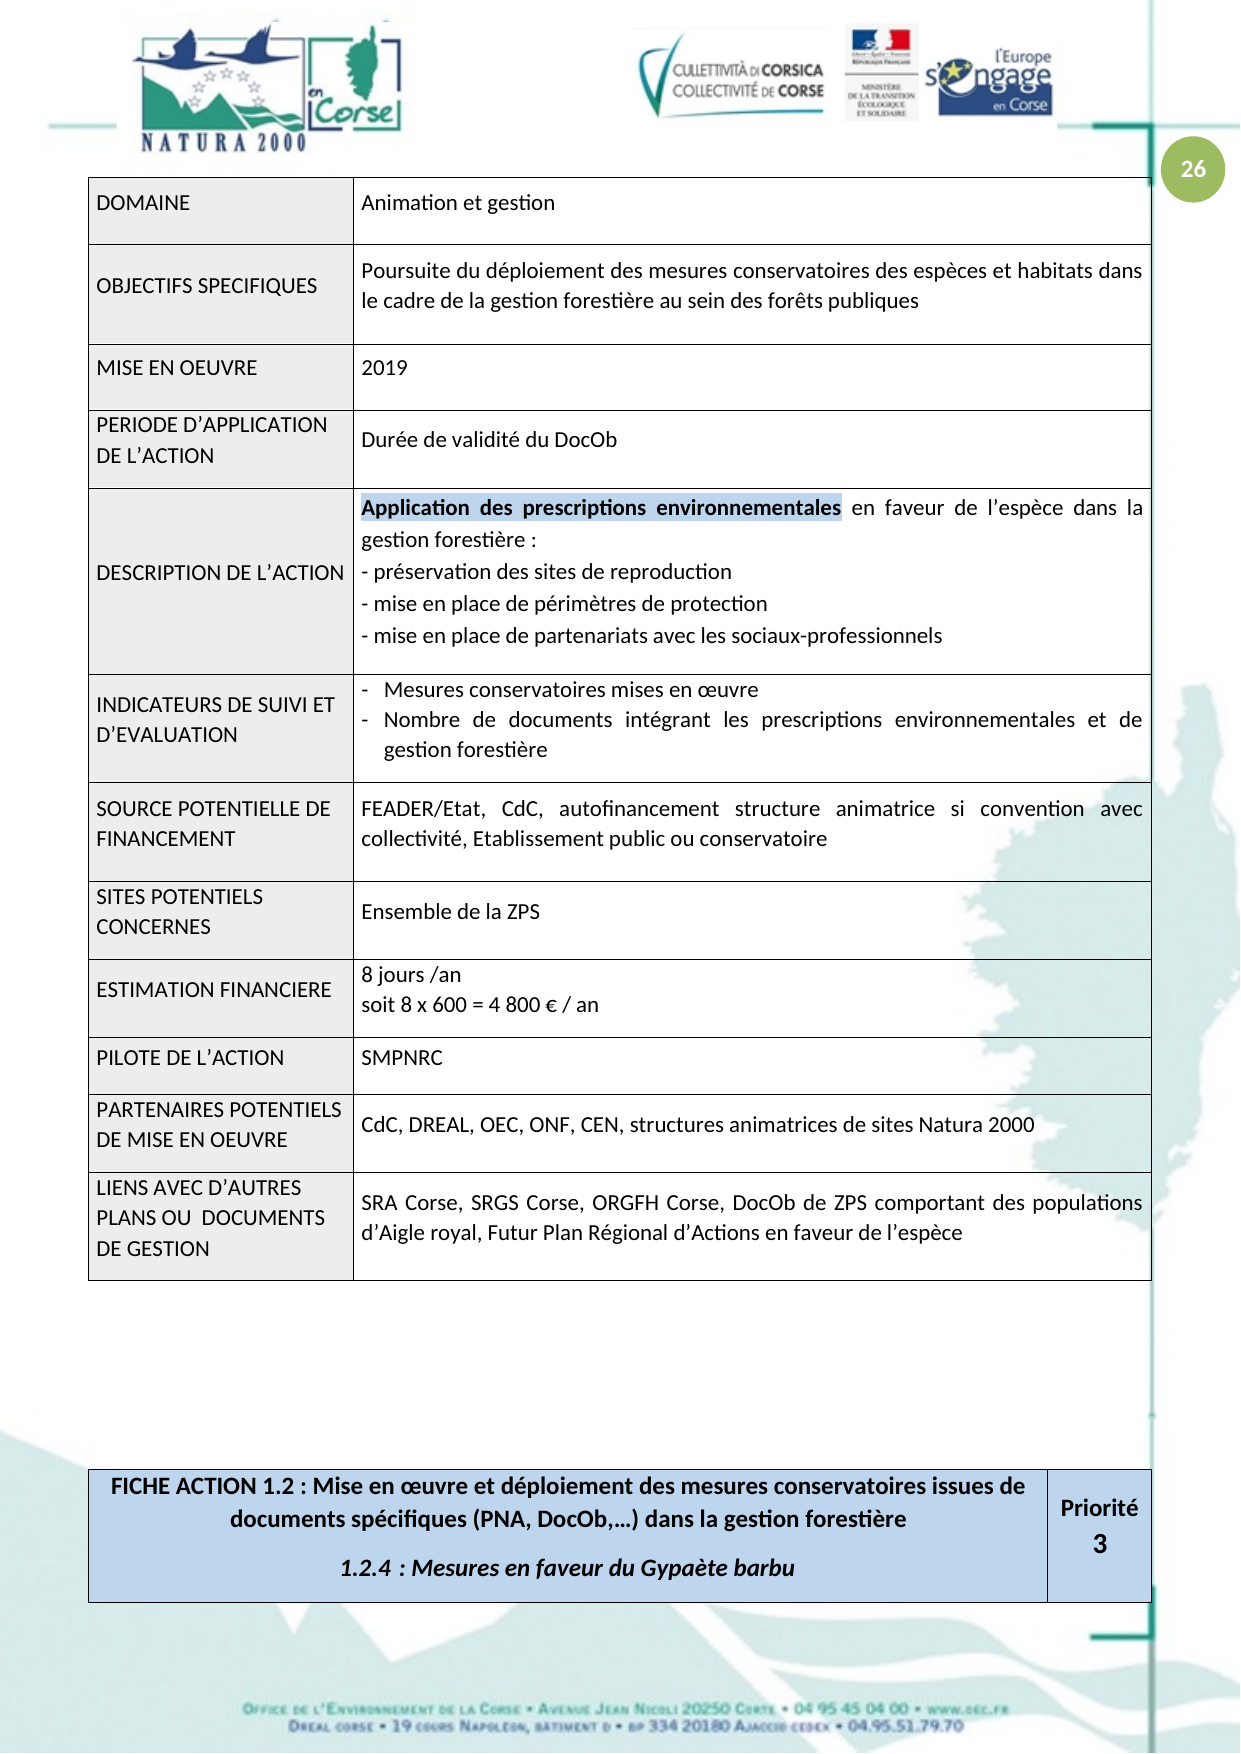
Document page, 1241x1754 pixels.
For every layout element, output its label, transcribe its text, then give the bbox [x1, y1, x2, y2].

table_cell PERIODE D’APPLICATION DE L’ACTION [89, 411, 353, 487]
table_cell DOMAINE [89, 178, 353, 244]
picture [0, 0, 1241, 1753]
table_cell Application des prescriptions environnementales en faveur de l’espèce dans la gestion forestière : - préservation des sites de reproduction - mise en place de périmètres de protection - mise en place de partenariats avec les sociaux-professionnels [354, 489, 1151, 674]
table_header Priorité 3 [1048, 1470, 1151, 1602]
table_cell OBJECTIFS SPECIFIQUES [89, 245, 353, 343]
table_cell DESCRIPTION DE L’ACTION [89, 489, 353, 674]
table_cell MISE EN OEUVRE [89, 345, 353, 409]
table_cell Durée de validité du DocOb [354, 411, 1151, 487]
table_cell INDICATEURS DE SUIVI ET D’EVALUATION [89, 675, 353, 782]
table_cell ESTIMATION FINANCIERE [89, 960, 353, 1037]
table_cell SRA Corse, SRGS Corse, ORGFH Corse, DocOb de ZPS comportant des populations d’Aigle royal, Futur Plan Régional d’Actions en faveur de l’espèce [354, 1173, 1151, 1280]
table_cell SOURCE POTENTIELLE DE FINANCEMENT [89, 783, 353, 881]
table_cell Animation et gestion [354, 178, 1151, 244]
table_cell FEADER/Etat, CdC, autofinancement structure animatrice si convention avec collectivité, Etablissement public ou conservatoire [354, 783, 1151, 881]
table_cell 2019 [354, 345, 1151, 409]
table_cell SITES POTENTIELS CONCERNES [89, 882, 353, 959]
table_cell PARTENAIRES POTENTIELS DE MISE EN OEUVRE [89, 1095, 353, 1172]
table_header FICHE ACTION 1.2 : Mise en œuvre et déploiement des mesures conservatoires issues de documents spécifiques (PNA, DocOb,…) dans la gestion forestière 1.2.4 : Mesures en faveur du Gypaète barbu [89, 1470, 1047, 1602]
table_cell Mesures conservatoires mises en œuvre Nombre de documents intégrant les prescriptions environnementales et de gestion forestière [354, 675, 1151, 782]
table_cell Ensemble de la ZPS [354, 882, 1151, 959]
table_cell LIENS AVEC D’AUTRES PLANS OU DOCUMENTS DE GESTION [89, 1173, 353, 1280]
table_cell Poursuite du déploiement des mesures conservatoires des espèces et habitats dans le cadre de la gestion forestière au sein des forêts publiques [354, 245, 1151, 343]
table_cell SMPNRC [354, 1038, 1151, 1094]
table_cell PILOTE DE L’ACTION [89, 1038, 353, 1094]
table_cell CdC, DREAL, OEC, ONF, CEN, structures animatrices de sites Natura 2000 [354, 1095, 1151, 1172]
table_cell 8 jours /an soit 8 x 600 = 4 800 € / an [354, 960, 1151, 1037]
